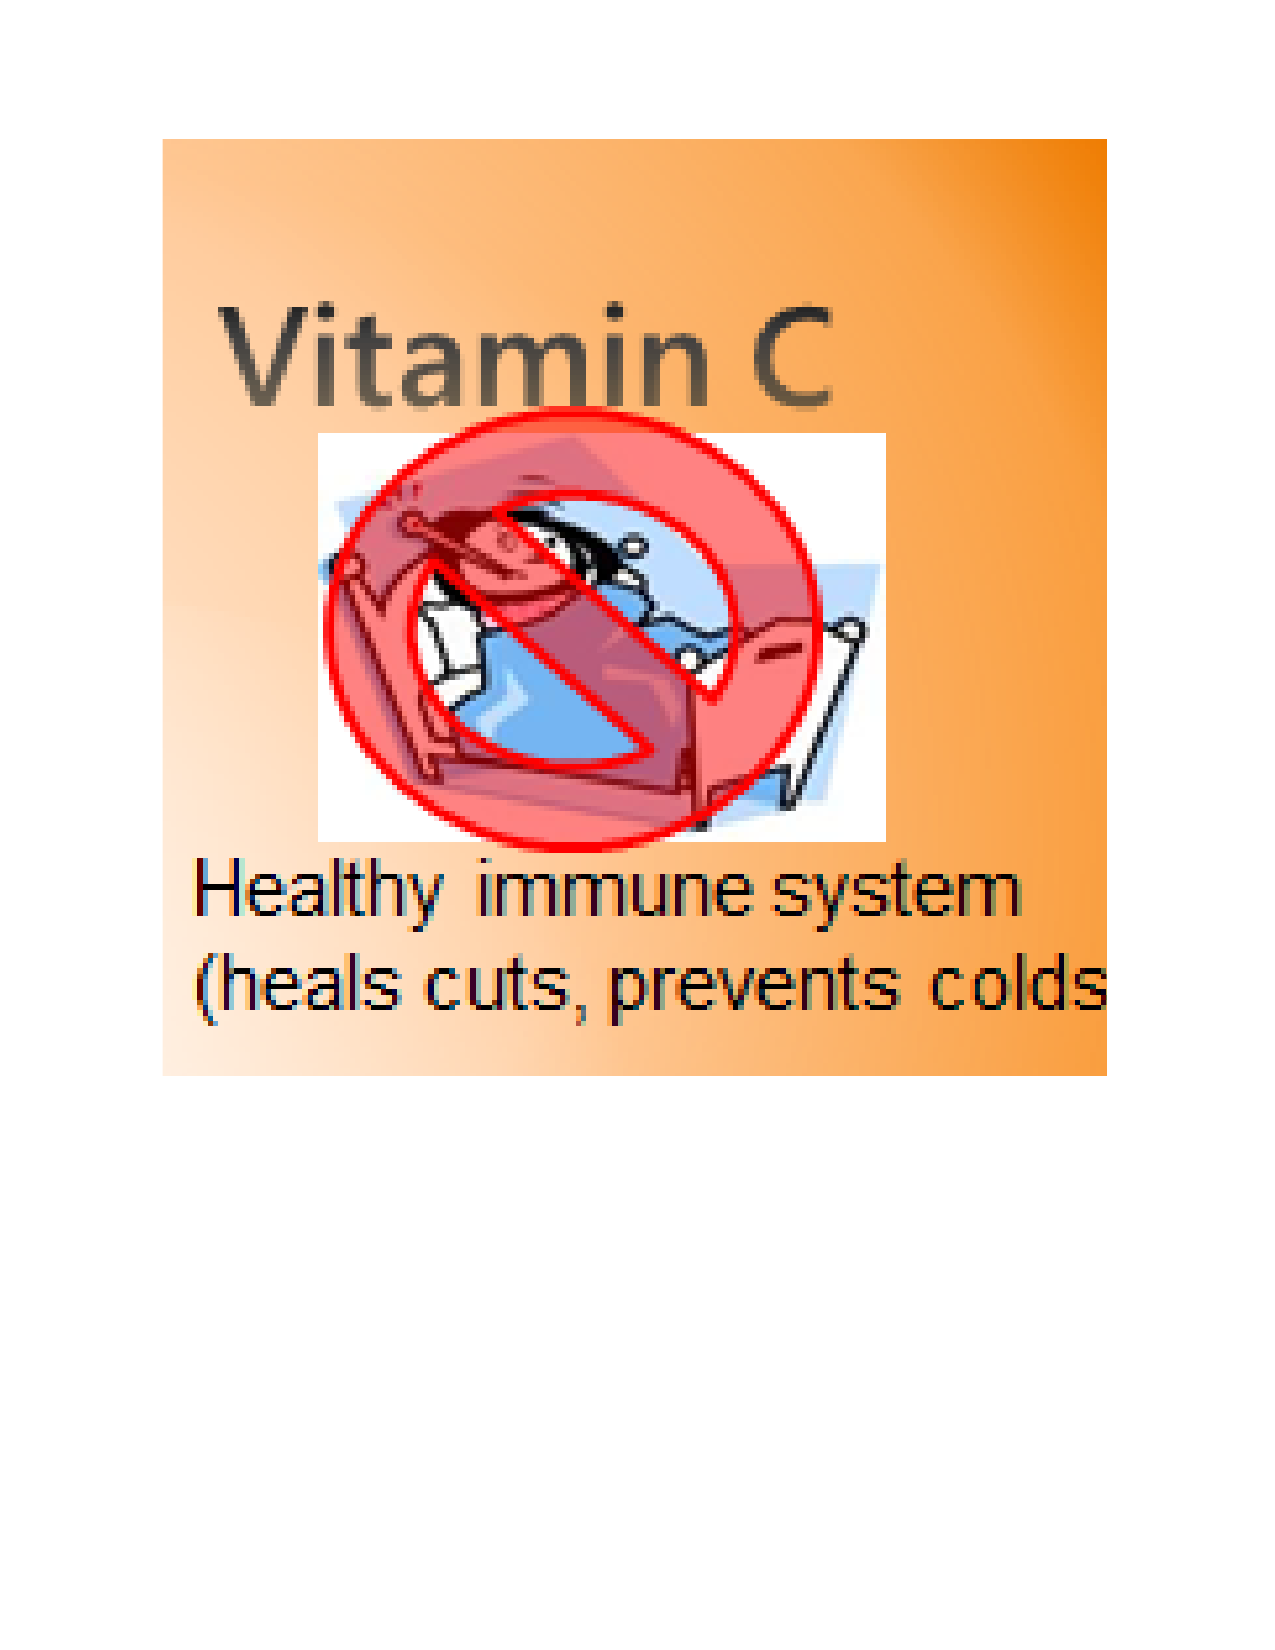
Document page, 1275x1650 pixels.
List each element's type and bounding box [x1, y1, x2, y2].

picture [160, 139, 1112, 1076]
